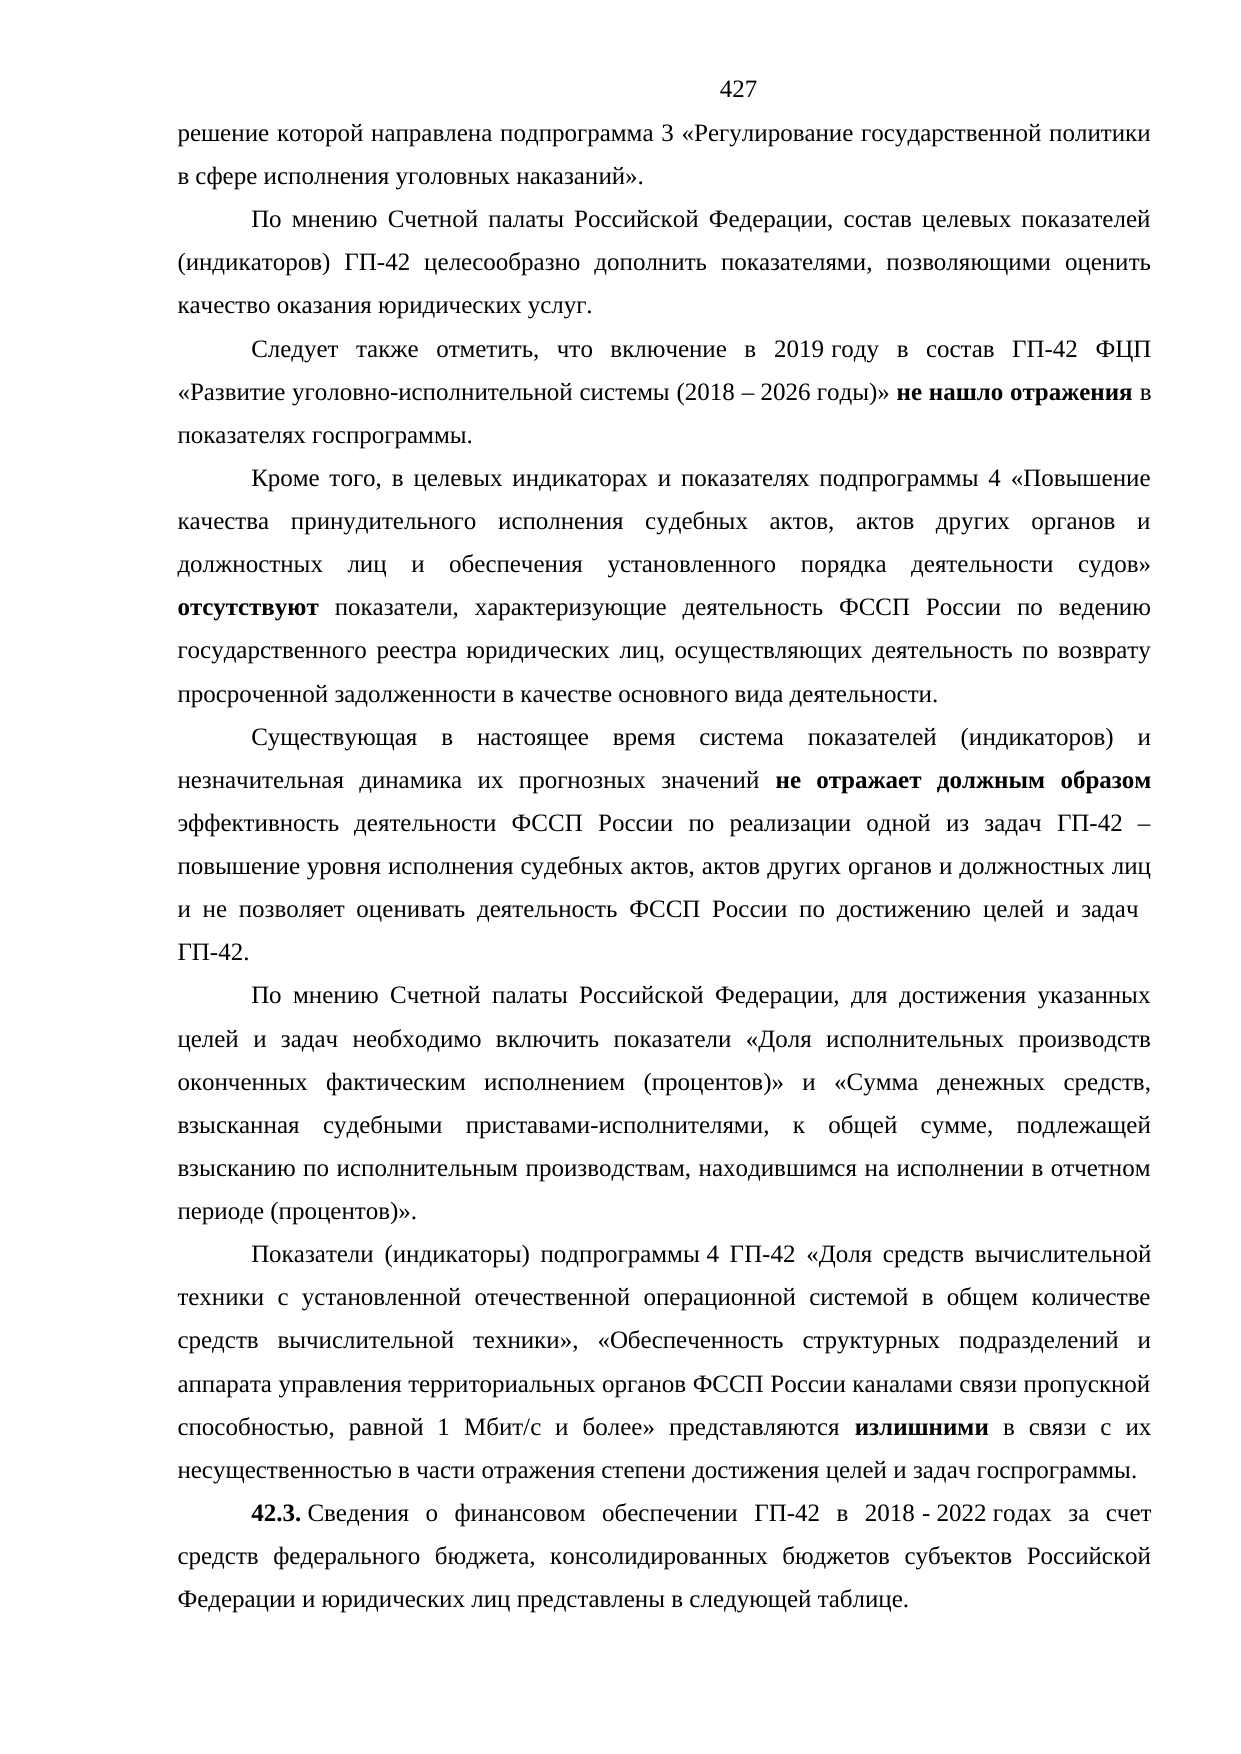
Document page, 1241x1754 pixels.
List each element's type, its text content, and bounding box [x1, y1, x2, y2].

text Следует также отметить, что включение в 2019 году в состав ГП-42 ФЦП «Развитие уголовно-исполнительной системы (2018 – 2026 годы)» не нашло отражения в показателях госпрограммы. [177, 334, 1152, 449]
text По мнению Счетной палаты Российской Федерации, для достижения указанных целей и задач необходимо включить показатели «Доля исполнительных производств оконченных фактическим исполнением (процентов)» и «Сумма денежных средств, взысканная судебными приставами-исполнителями, к общей сумме, подлежащей взысканию по исполнительным производствам, находившимся на исполнении в отчетном периоде (процентов)». [177, 981, 1152, 1225]
text Существующая в настоящее время система показателей (индикаторов) и незначительная динамика их прогнозных значений не отражает должным образом эффективность деятельности ФССП России по реализации одной из задач ГП-42 – повышение уровня исполнения судебных актов, актов других органов и должностных лиц и не позволяет оценивать деятельность ФССП России по достижению целей и задач ГП-42. [177, 722, 1152, 966]
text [177, 118, 1152, 190]
text Показатели (индикаторы) подпрограммы 4 ГП-42 «Доля средств вычислительной техники с установленной отечественной операционной системой в общем количестве средств вычислительной техники», «Обеспеченность структурных подразделений и аппарата управления территориальных органов ФССП России каналами связи пропускной способностью, равной 1 Мбит/с и более» представляются излишними в связи с их несущественностью в части отражения степени достижения целей и задач госпрограммы. [177, 1239, 1152, 1484]
text Кроме того, в целевых индикаторах и показателях подпрограммы 4 «Повышение качества принудительного исполнения судебных актов, актов других органов и должностных лиц и обеспечения установленного порядка деятельности судов» отсутствуют показатели, характеризующие деятельность ФССП России по ведению государственного реестра юридических лиц, осуществляющих деятельность по возврату просроченной задолженности в качестве основного вида деятельности. [177, 463, 1152, 707]
text 42.3. Сведения о финансовом обеспечении ГП-42 в 2018 - 2022 годах за счет средств федерального бюджета, консолидированных бюджетов субъектов Российской Федерации и юридических лиц представлены в следующей таблице. [177, 1498, 1152, 1613]
text По мнению Счетной палаты Российской Федерации, состав целевых показателей (индикаторов) ГП-42 целесообразно дополнить показателями, позволяющими оценить качество оказания юридических услуг. [177, 204, 1152, 319]
